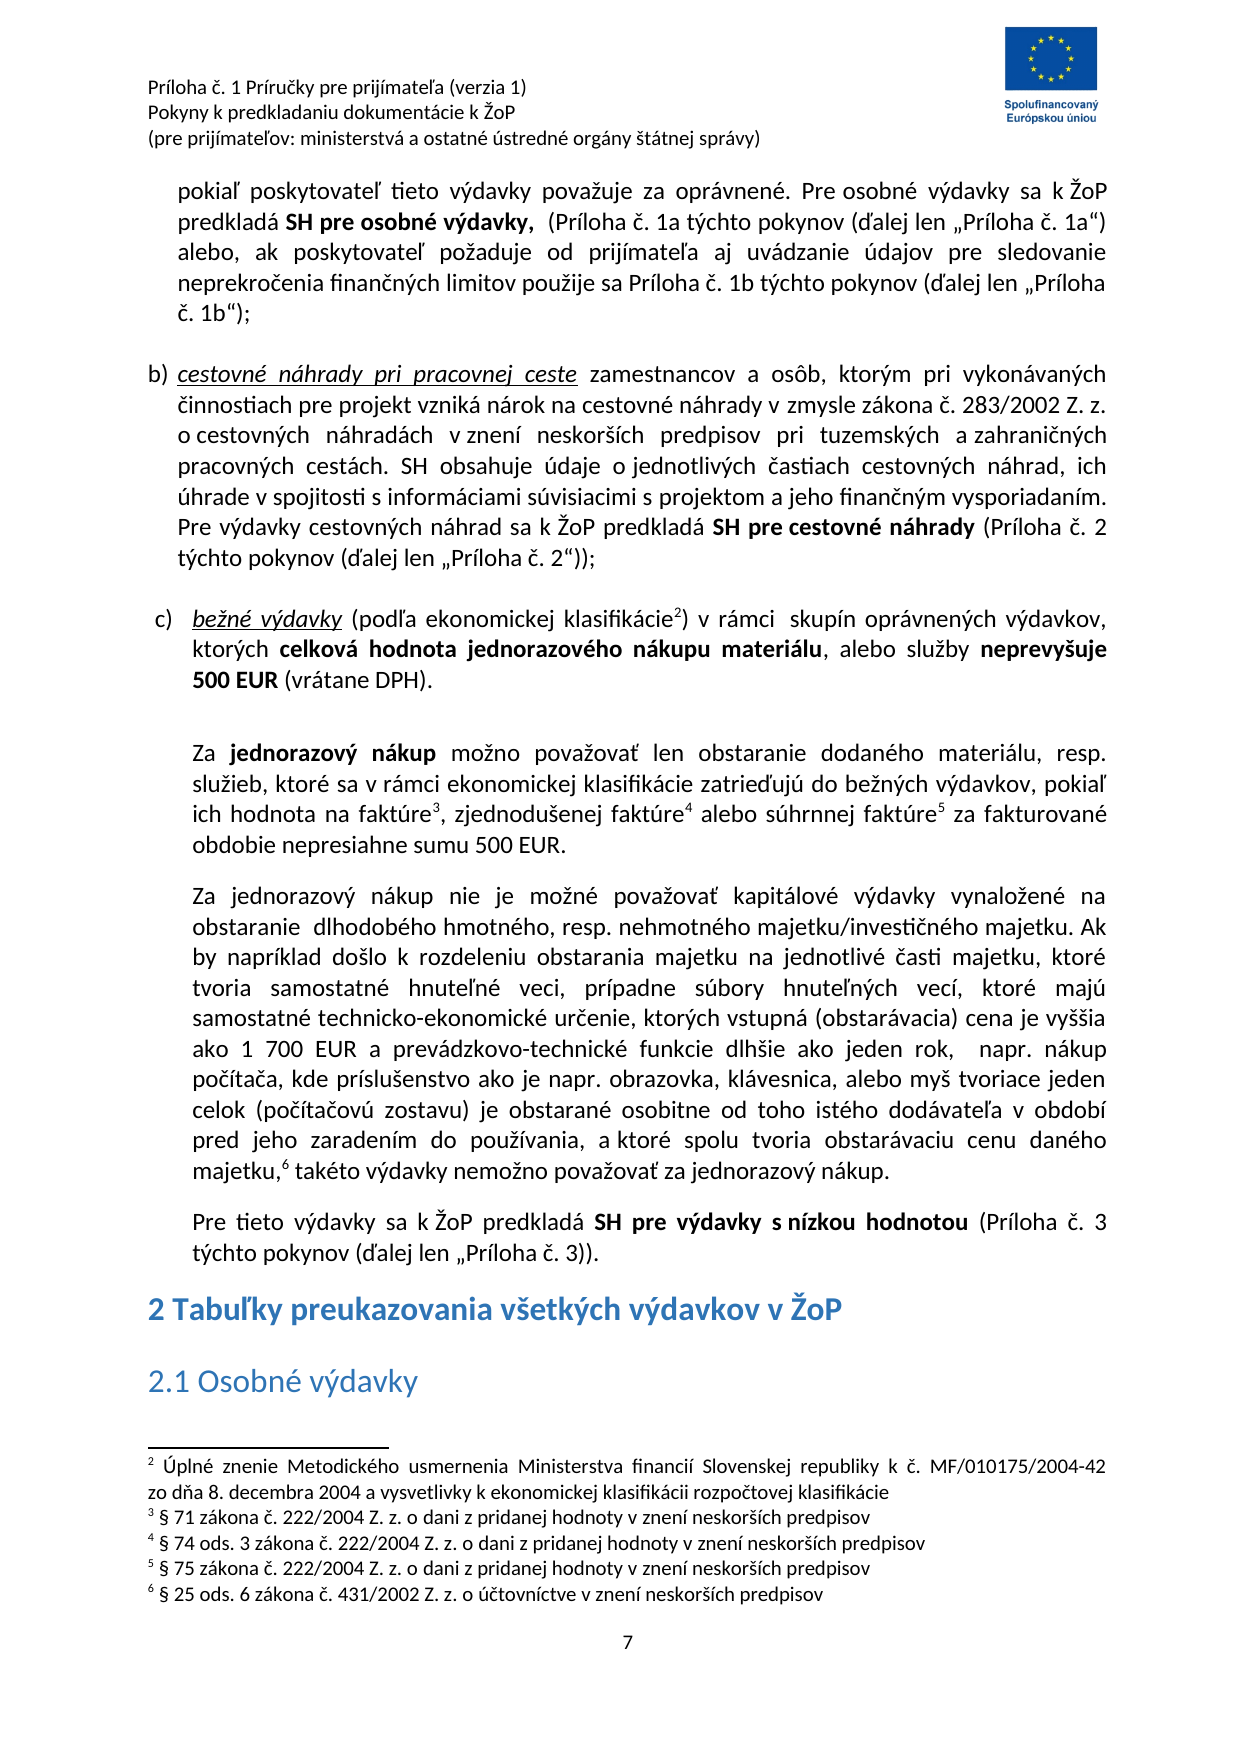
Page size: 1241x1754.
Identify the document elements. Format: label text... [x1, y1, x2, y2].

text Za jednorazový nákup možno považovať len obstaranie dodaného materiálu, resp. služieb, ktoré sa v rámci ekonomickej klasifikácie zatrieďujú do bežných výdavkov, pokiaľ ich hodnota na faktúre, zjednodušenej faktúre alebo súhrnnej faktúre za fakturované obdobie nepresiahne sumu 500 EUR. [192, 737, 1107, 859]
subtitle 2 Tabuľky preukazovania všetkých výdavkov v ŽoP [148, 1288, 1107, 1329]
list cestovné náhrady pri pracovnej ceste zamestnancov a osôb, ktorým pri vykonávaných činnostiach pre projekt vzniká nárok na cestovné náhrady v zmysle zákona č. 283/2002 Z. z. o cestovných náhradách v znení neskorších predpisov pri tuzemských a zahraničných pracovných cestách. SH obsahuje údaje o jednotlivých častiach cestovných náhrad, ich úhrade v spojitosti s informáciami súvisiacimi s projektom a jeho finančným vysporiadaním. Pre výdavky cestovných náhrad sa k ŽoP predkladá SH pre cestovné náhrady (Príloha č. 2 týchto pokynov (ďalej len „Príloha č. 2“)); [148, 359, 1107, 572]
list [148, 176, 1107, 328]
text Za jednorazový nákup nie je možné považovať kapitálové výdavky vynaložené na obstaranie dlhodobého hmotného, resp. nehmotného majetku/investičného majetku. Ak by napríklad došlo k rozdeleniu obstarania majetku na jednotlivé časti majetku, ktoré tvoria samostatné hnuteľné veci, prípadne súbory hnuteľných vecí, ktoré majú samostatné technicko-ekonomické určenie, ktorých vstupná (obstarávacia) cena je vyššia ako 1 700 EUR a prevádzkovo-technické funkcie dlhšie ako jeden rok, napr. nákup počítača, kde príslušenstvo ako je napr. obrazovka, klávesnica, alebo myš tvoriace jeden celok (počítačovú zostavu) je obstarané osobitne od toho istého dodávateľa v období pred jeho zaradením do používania, a ktoré spolu tvoria obstarávaciu cenu daného majetku, takéto výdavky nemožno považovať za jednorazový nákup. [192, 880, 1107, 1186]
picture [994, 16, 1108, 134]
subtitle 2.1 Osobné výdavky [148, 1360, 1107, 1401]
list Pre tieto výdavky sa k ŽoP predkladá SH pre výdavky s nízkou hodnotou (Príloha č. 3 týchto pokynov (ďalej len „Príloha č. 3)). [192, 1206, 1107, 1267]
list bežné výdavky (podľa ekonomickej klasifikácie) v rámci skupín oprávnených výdavkov, ktorých celková hodnota jednorazového nákupu materiálu, alebo služby neprevyšuje 500 EUR (vrátane DPH). [154, 603, 1107, 694]
